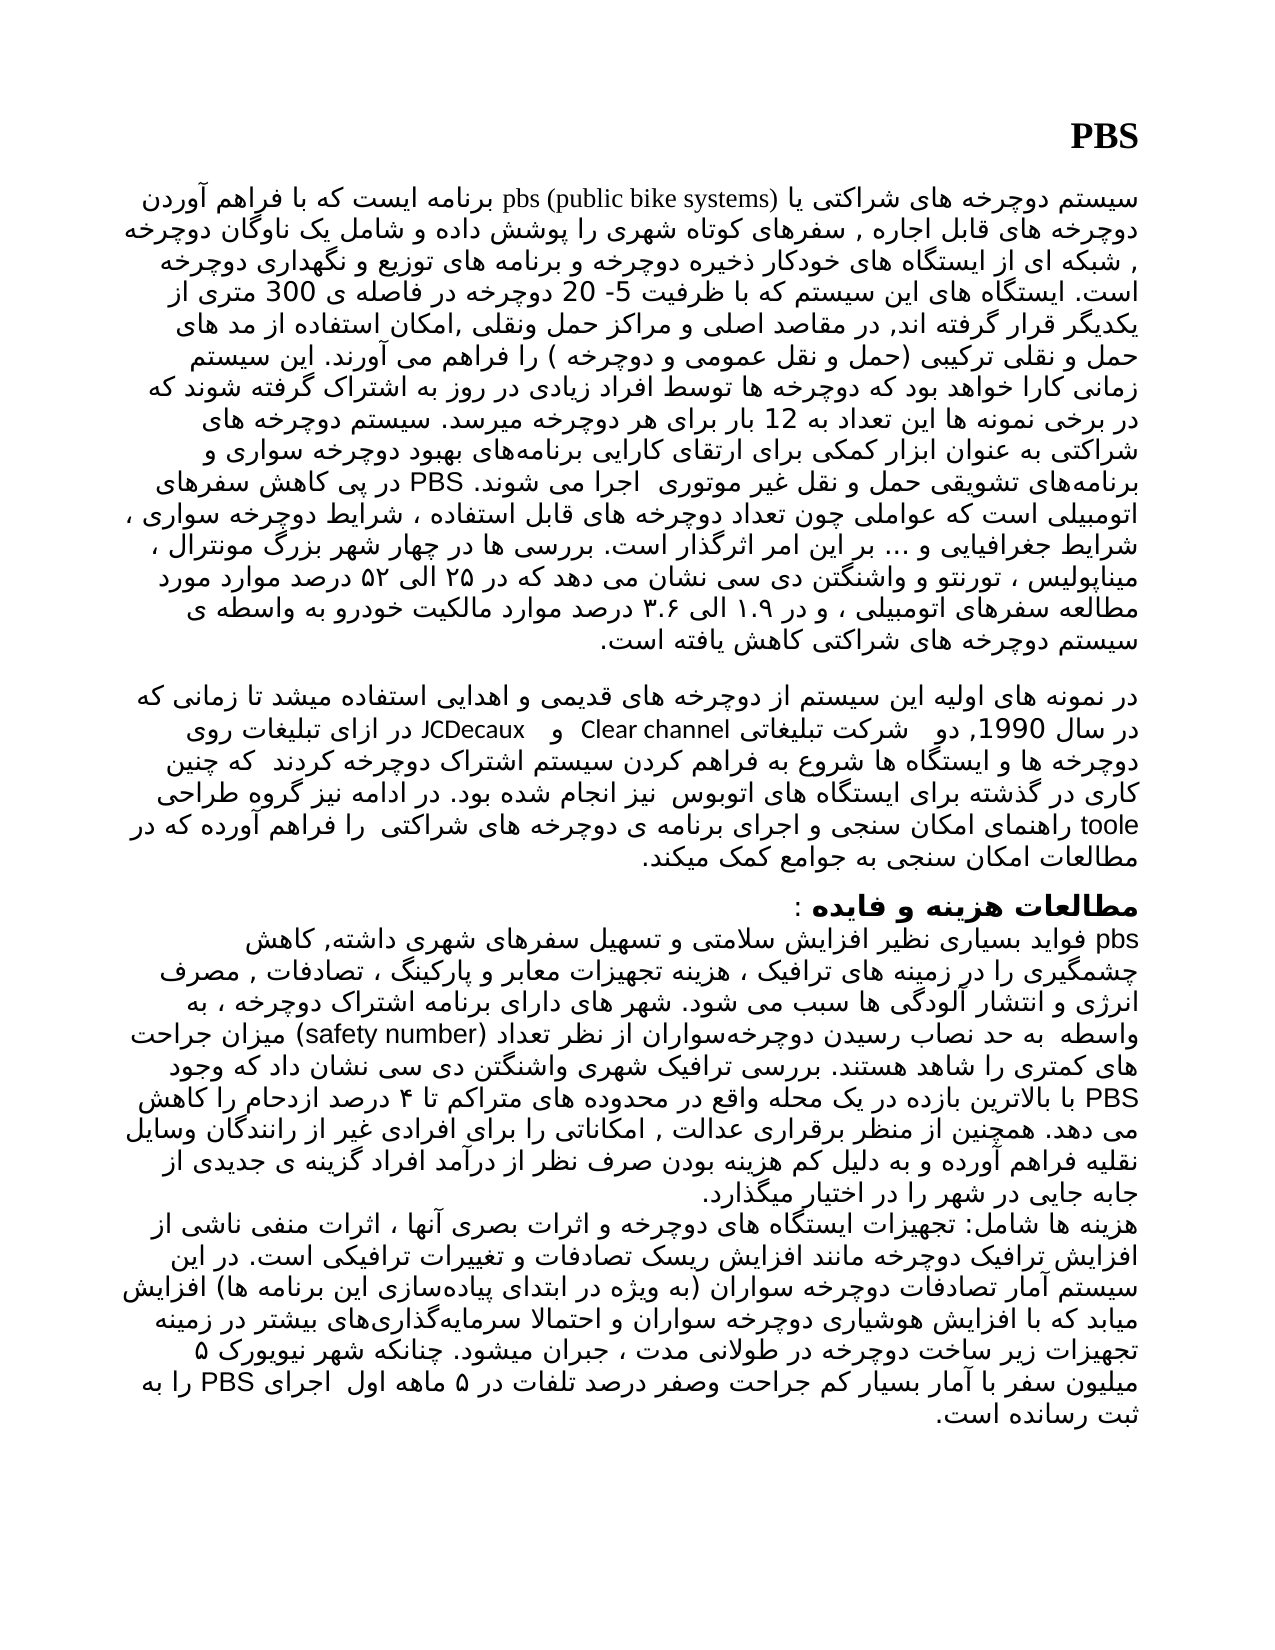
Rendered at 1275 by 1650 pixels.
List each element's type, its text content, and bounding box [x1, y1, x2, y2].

text مطالعات هزینه و فایده : [120, 889, 1139, 923]
text PBS [120, 114, 1139, 157]
text pbs فواید بسیاری نظیر افزایش سلامتی و تسهیل سفرهای شهری داشته, کاهش چشمگیری را در زمینه های ترافیک ، هزینه تجهیزات معابر و پارکینگ ، تصادفات , مصرف انرژی و انتشار آلودگی ها سبب می شود. شهر های دارای برنامه اشتراک دوچرخه ، به واسطه به حد نصاب رسیدن دوچرخه‌سواران از نظر تعداد (safety number) میزان جراحت های کمتری را شاهد هستند. بررسی ترافیک شهری واشنگتن دی سی نشان داد که وجود PBS با بالاترین بازده در یک محله واقع در محدوده های متراکم تا ۴ درصد ازدحام را کاهش می دهد. همچنین از منظر برقراری عدالت , امکاناتی را برای افرادی غیر از رانندگان وسایل نقلیه فراهم آورده و به دلیل کم هزینه بودن صرف نظر از درآمد افراد گزینه ی جدیدی از جابه جایی در شهر را در اختیار میگذارد. [120, 923, 1139, 1208]
text در نمونه های اولیه این سیستم از دوچرخه های قدیمی و اهدایی استفاده میشد تا زمانی که در سال 1990, دو شرکت تبلیغاتی Clear channel و JCDecaux در ازای تبلیغات روی دوچرخه ها و ایستگاه ها شروع به فراهم کردن سیستم اشتراک دوچرخه کردند که چنین کاری در گذشته برای ایستگاه های اتوبوس نیز انجام شده بود. در ادامه نیز گروه طراحی toole راهنمای امکان سنجی و اجرای برنامه ی دوچرخه های شراکتی را فراهم آورده که در مطالعات امکان سنجی به جوامع کمک میکند. [120, 681, 1139, 872]
text سیستم دوچرخه های شراکتی یا pbs (public bike systems) برنامه ایست که با فراهم آوردن دوچرخه های قابل اجاره , سفرهای کوتاه شهری را پوشش داده و شامل یک ناوگان دوچرخه , شبکه ای از ایستگاه های خودکار ذخیره دوچرخه و برنامه های توزیع و نگهداری دوچرخه است. ایستگاه های این سیستم که با ظرفیت 5- 20 دوچرخه در فاصله ی 300 متری از یکدیگر قرار گرفته اند, در مقاصد اصلی و مراکز حمل ونقلی ,امکان استفاده از مد های حمل و نقلی ترکیبی (حمل و نقل عمومی و دوچرخه ) را فراهم می آورند. این سیستم زمانی کارا خواهد بود که دوچرخه ها توسط افراد زیادی در روز به اشتراک گرفته شوند که در برخی نمونه ها این تعداد به 12 بار برای هر دوچرخه میرسد. سیستم دوچرخه های شراکتی به عنوان ابزار کمکی برای ارتقای کارایی برنامه‌های بهبود دوچرخه سواری و برنامه‌های تشویقی حمل و نقل غیر موتوری اجرا می شوند. PBS در پی کاهش سفرهای اتومبیلی است که عواملی چون تعداد دوچرخه های قابل استفاده ، شرایط دوچرخه سواری ، شرایط جغرافیایی و ... بر این امر اثرگذار است. بررسی ها در چهار شهر بزرگ مونترال ، میناپولیس ، تورنتو و واشنگتن دی سی نشان می دهد که در ۲۵ الی ۵۲ درصد موارد مورد مطالعه سفر‌های اتومبیلی ، و در ۱.۹ الی ۳.۶ درصد موارد مالکیت خودرو به واسطه ی سیستم دوچرخه های شراکتی کاهش یافته است. [120, 182, 1139, 656]
text هزینه ها شامل: تجهیزات ایستگاه های دوچرخه و اثرات بصری آنها ، اثرات منفی ناشی از افزایش ترافیک دوچرخه مانند افزایش ریسک تصادفات و تغییرات ترافیکی است. در این سیستم آمار تصادفات دوچرخه سواران (به ویژه در ابتدای پیاده‌سازی این برنامه ها) افزایش میابد که با افزایش هوشیاری دوچرخه سواران و احتمالا سرمایه‌گذاری‌های بیشتر در زمینه تجهیزات زیر ساخت دوچرخه در طولانی مدت ، جبران میشود. چنانکه شهر نیویورک ۵ میلیون سفر با آمار بسیار کم جراحت وصفر درصد تلفات در ۵ ماهه اول اجرای PBS را به ثبت رسانده است. [120, 1208, 1139, 1430]
